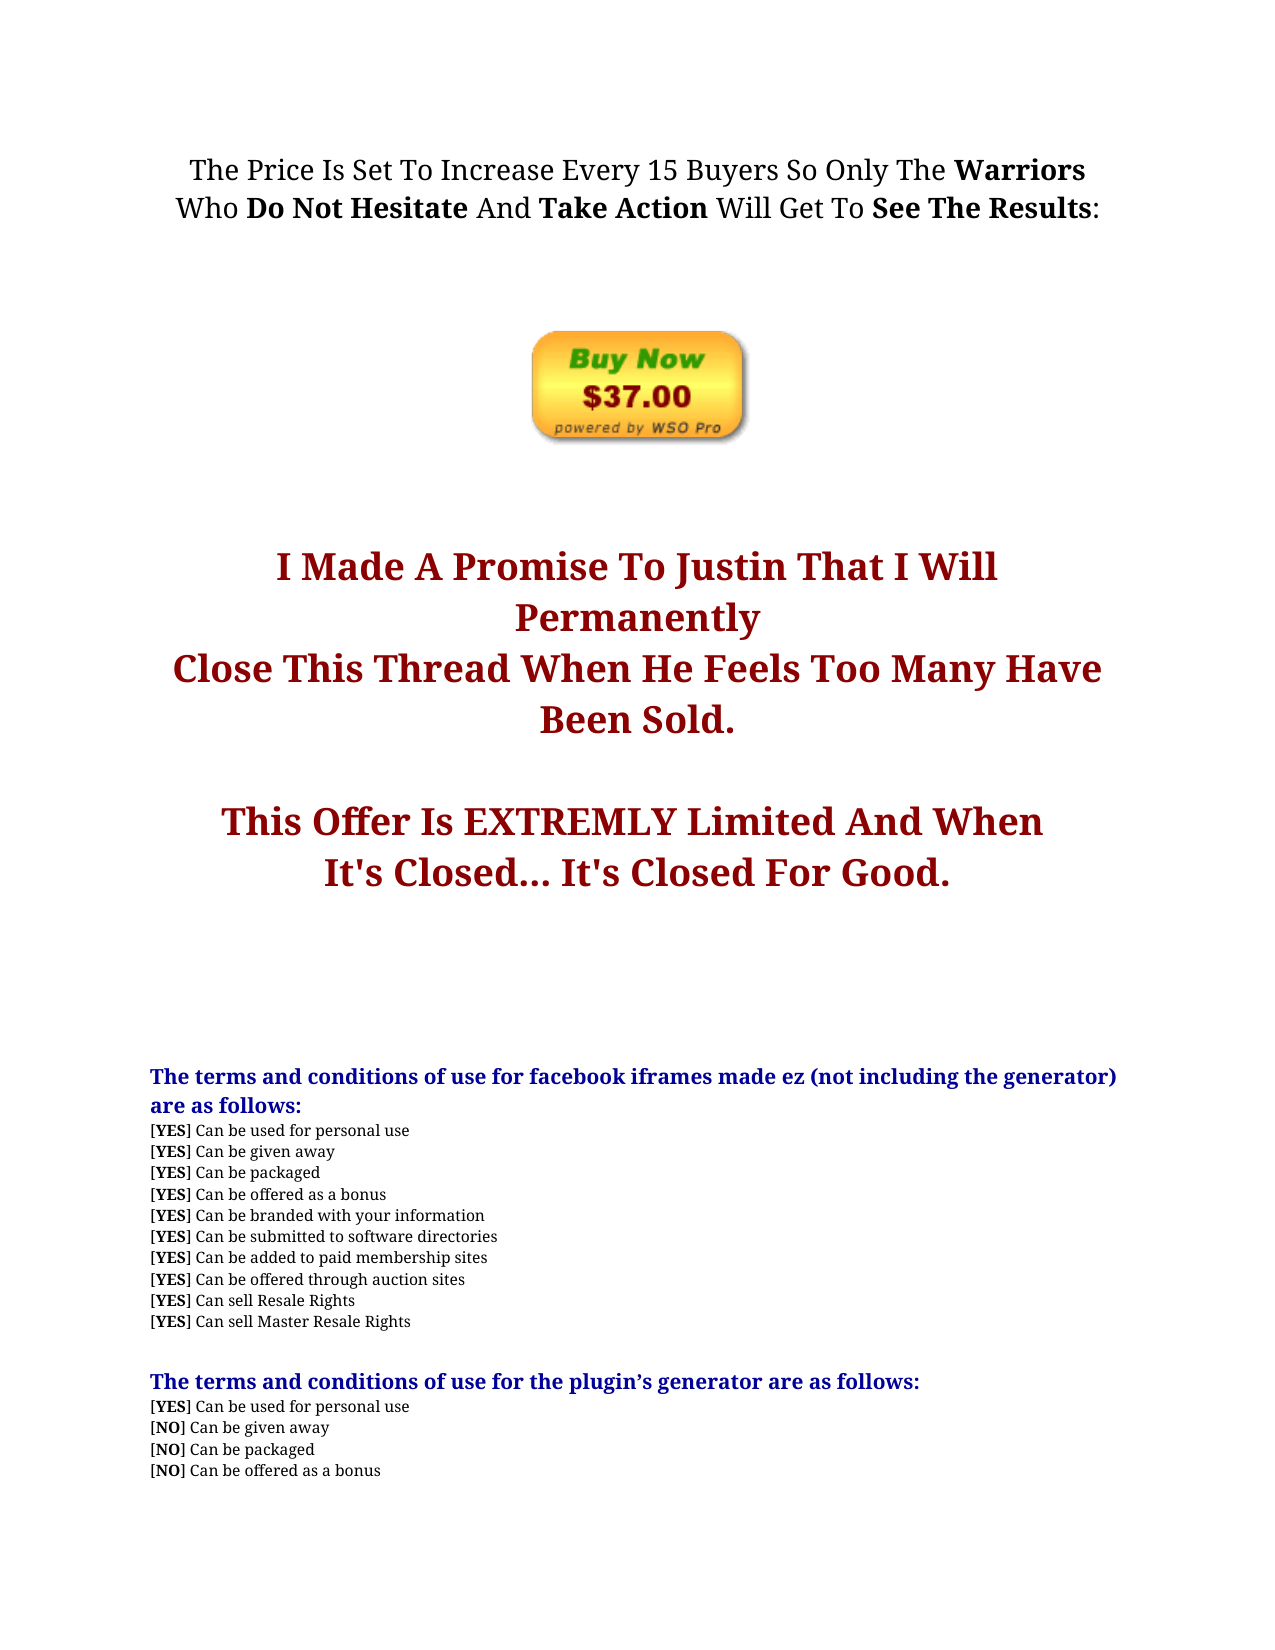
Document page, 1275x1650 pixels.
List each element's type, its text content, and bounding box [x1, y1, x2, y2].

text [150, 897, 1125, 1481]
picture [520, 313, 755, 455]
text The Price Is Set To Increase Every 15 Buyers So Only The Warriors Who Do Not Hesitate And Take Action Will Get To See The Results: [150, 150, 1125, 227]
text I Made A Promise To Justin That I Will Permanently Close This Thread When He Feels Too Many Have Been Sold. This Offer Is EXTREMLY Limited And When It's Closed... It's Closed For Good. [150, 314, 1125, 897]
